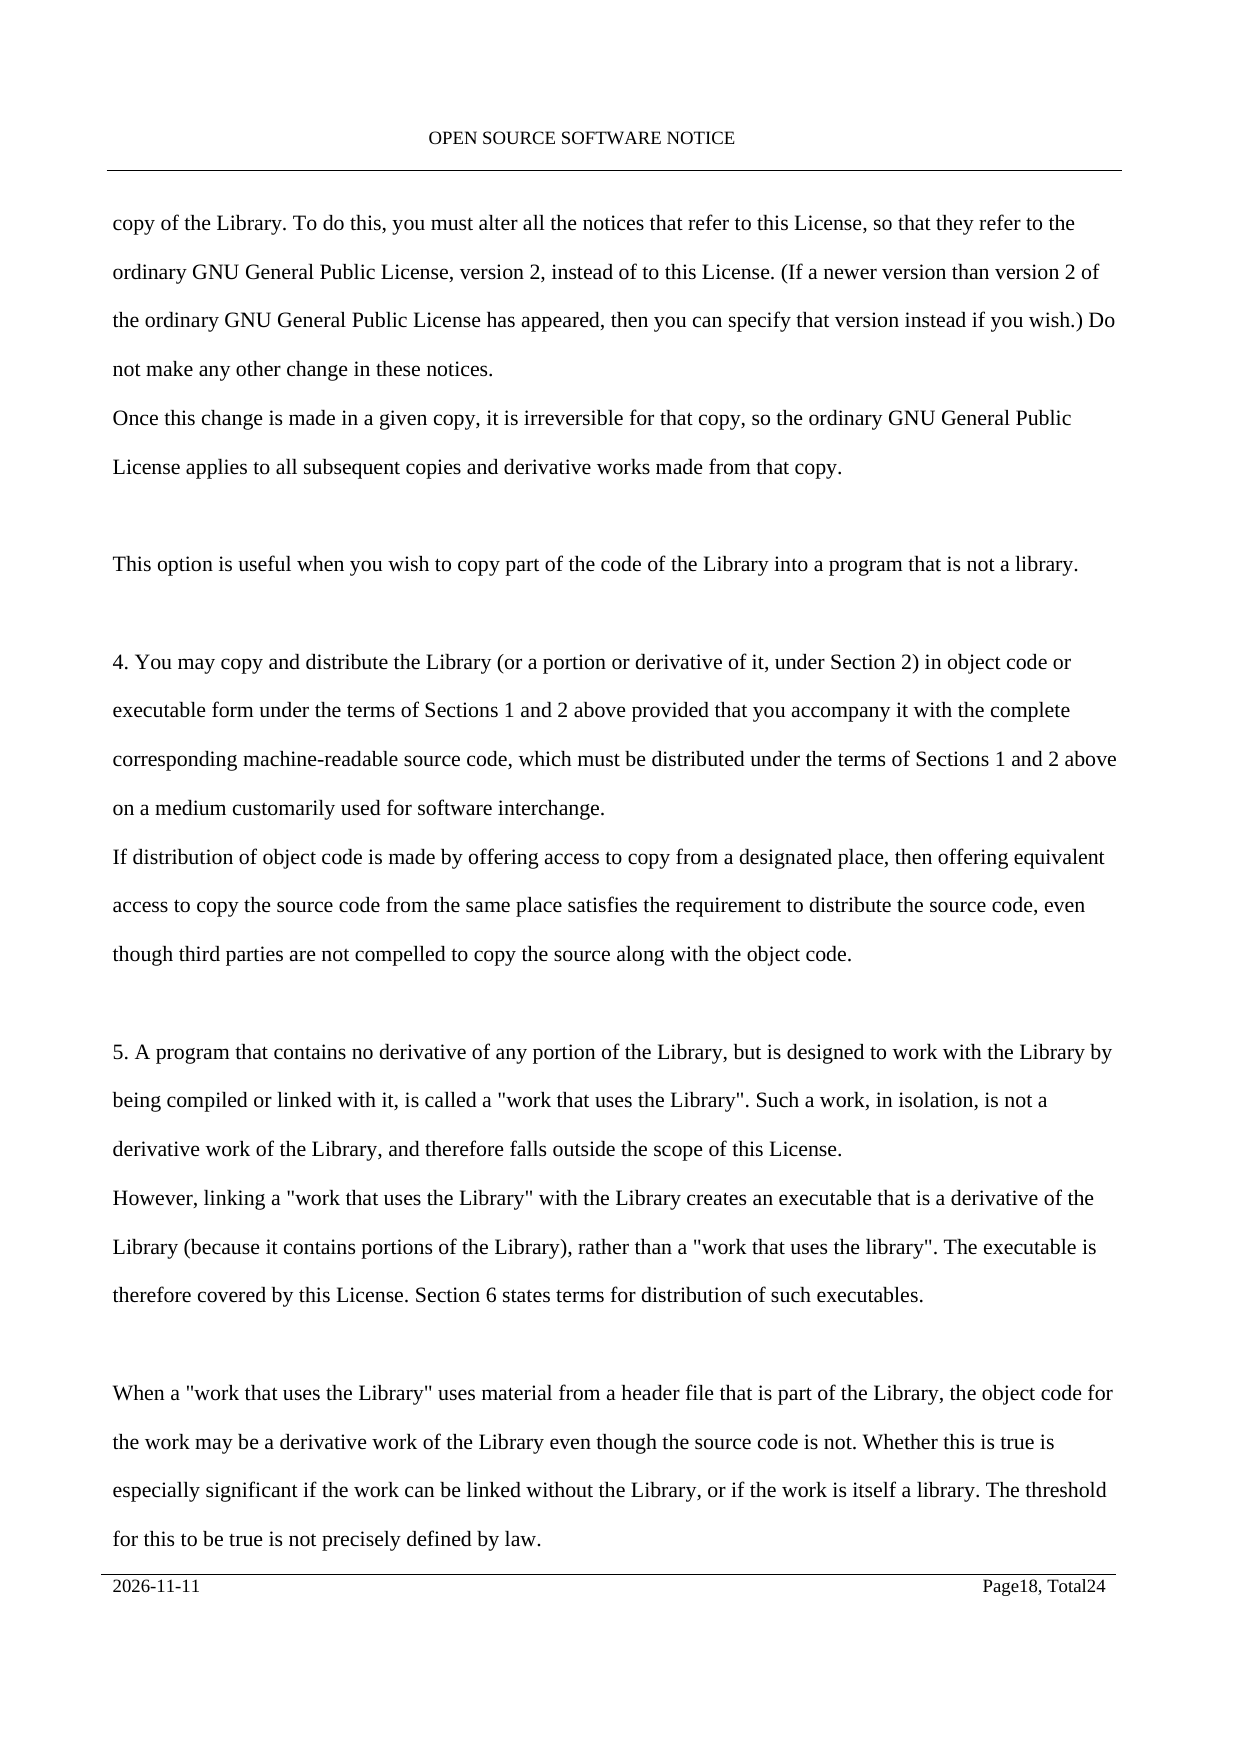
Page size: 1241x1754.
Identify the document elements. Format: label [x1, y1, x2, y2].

text [112, 206, 1128, 1555]
